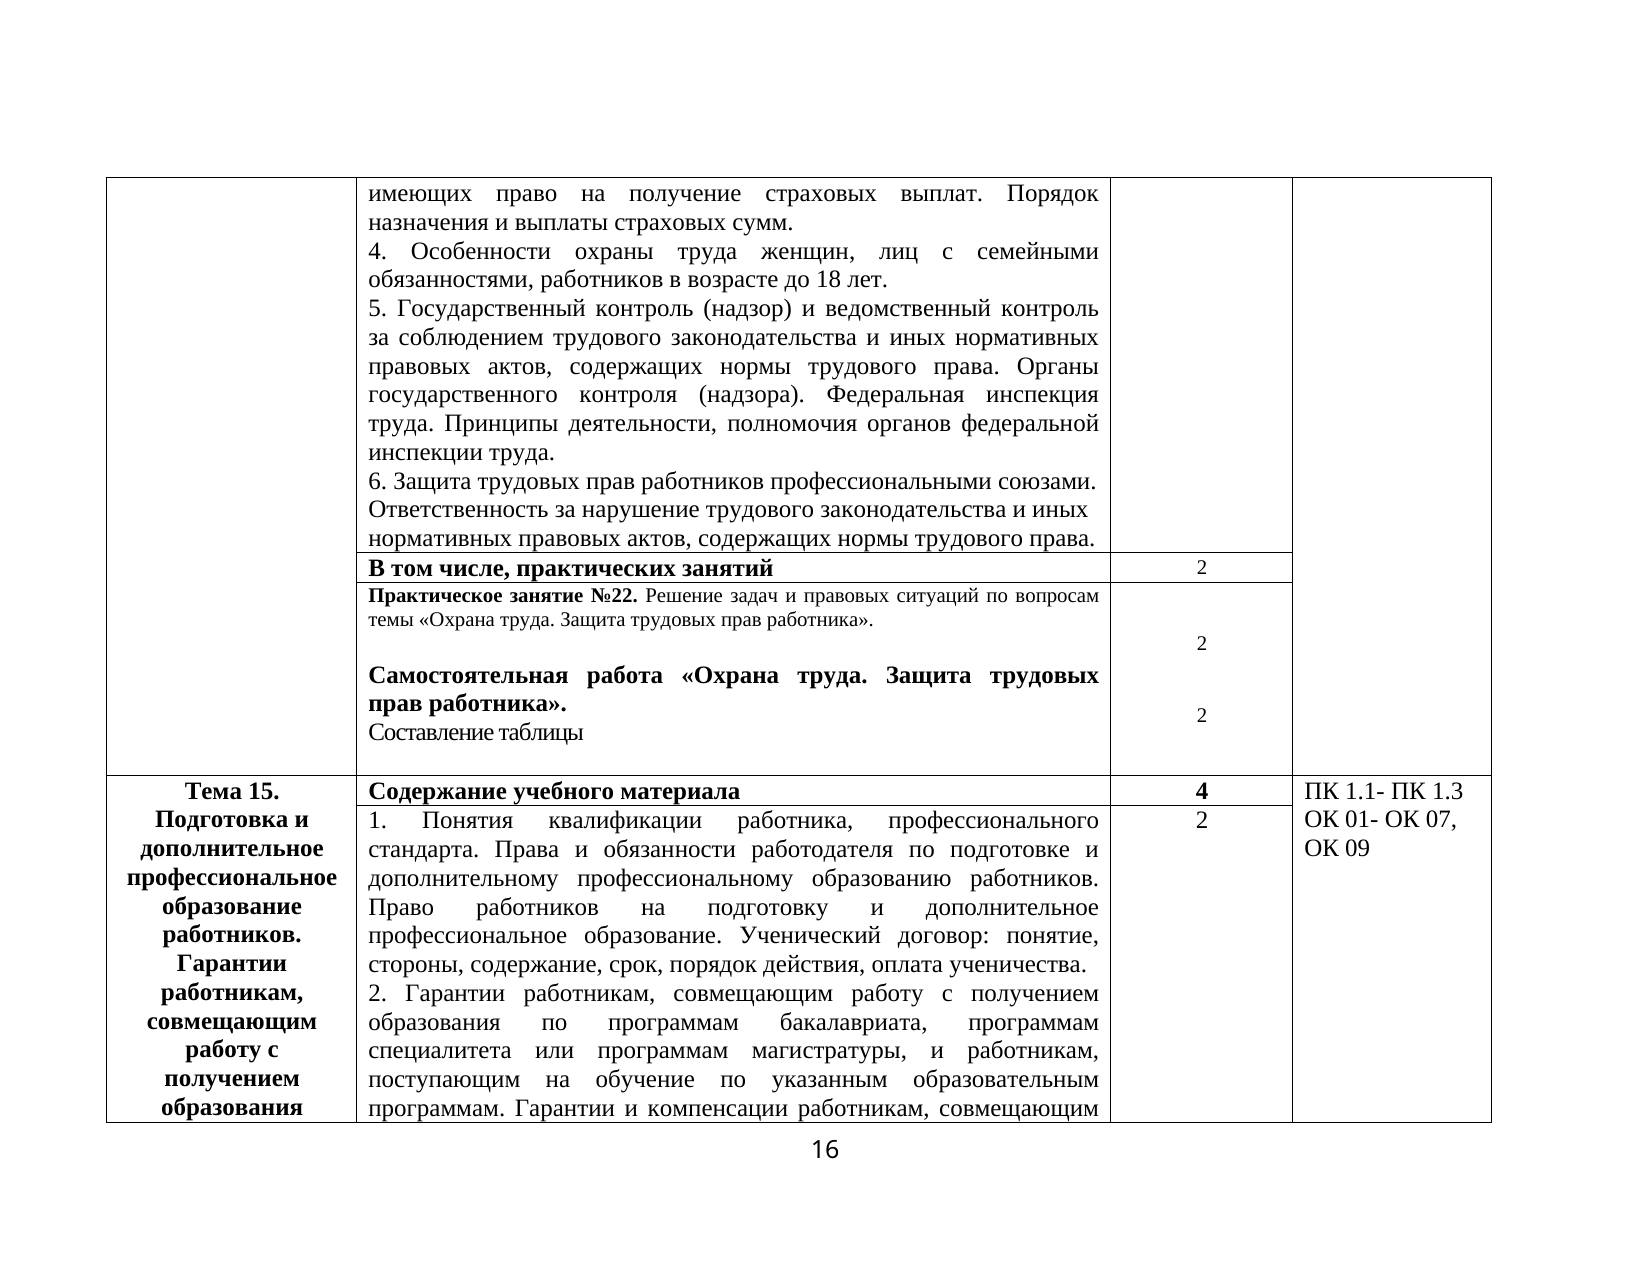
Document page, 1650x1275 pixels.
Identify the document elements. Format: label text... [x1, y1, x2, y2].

table_cell 2 [1111, 178, 1292, 552]
table_cell ПК 1.1- ПК 1.3 ОК 01- ОК 07, ОК 09 [1293, 776, 1491, 1122]
table_cell В том числе, практических занятий [357, 553, 1110, 582]
table_cell 2 2 [1111, 583, 1292, 775]
table_cell 2 [1111, 806, 1292, 1122]
table_cell Тема 15. Подготовка и дополнительное профессиональное образование работников. Гарантии работникам, совмещающим работу с получением образования [107, 776, 356, 1122]
table_cell Содержание учебного материала [357, 776, 1110, 804]
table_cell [357, 178, 1110, 552]
table_cell 4 [1111, 776, 1292, 804]
table_cell 2 [1111, 553, 1292, 582]
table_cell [357, 806, 1110, 1122]
table_cell Практическое занятие №22. Решение задач и правовых ситуаций по вопросам темы «Охрана труда. Защита трудовых прав работника». Самостоятельная работа «Охрана труда. Защита трудовых прав работника». Составление таблицы [357, 583, 1110, 775]
